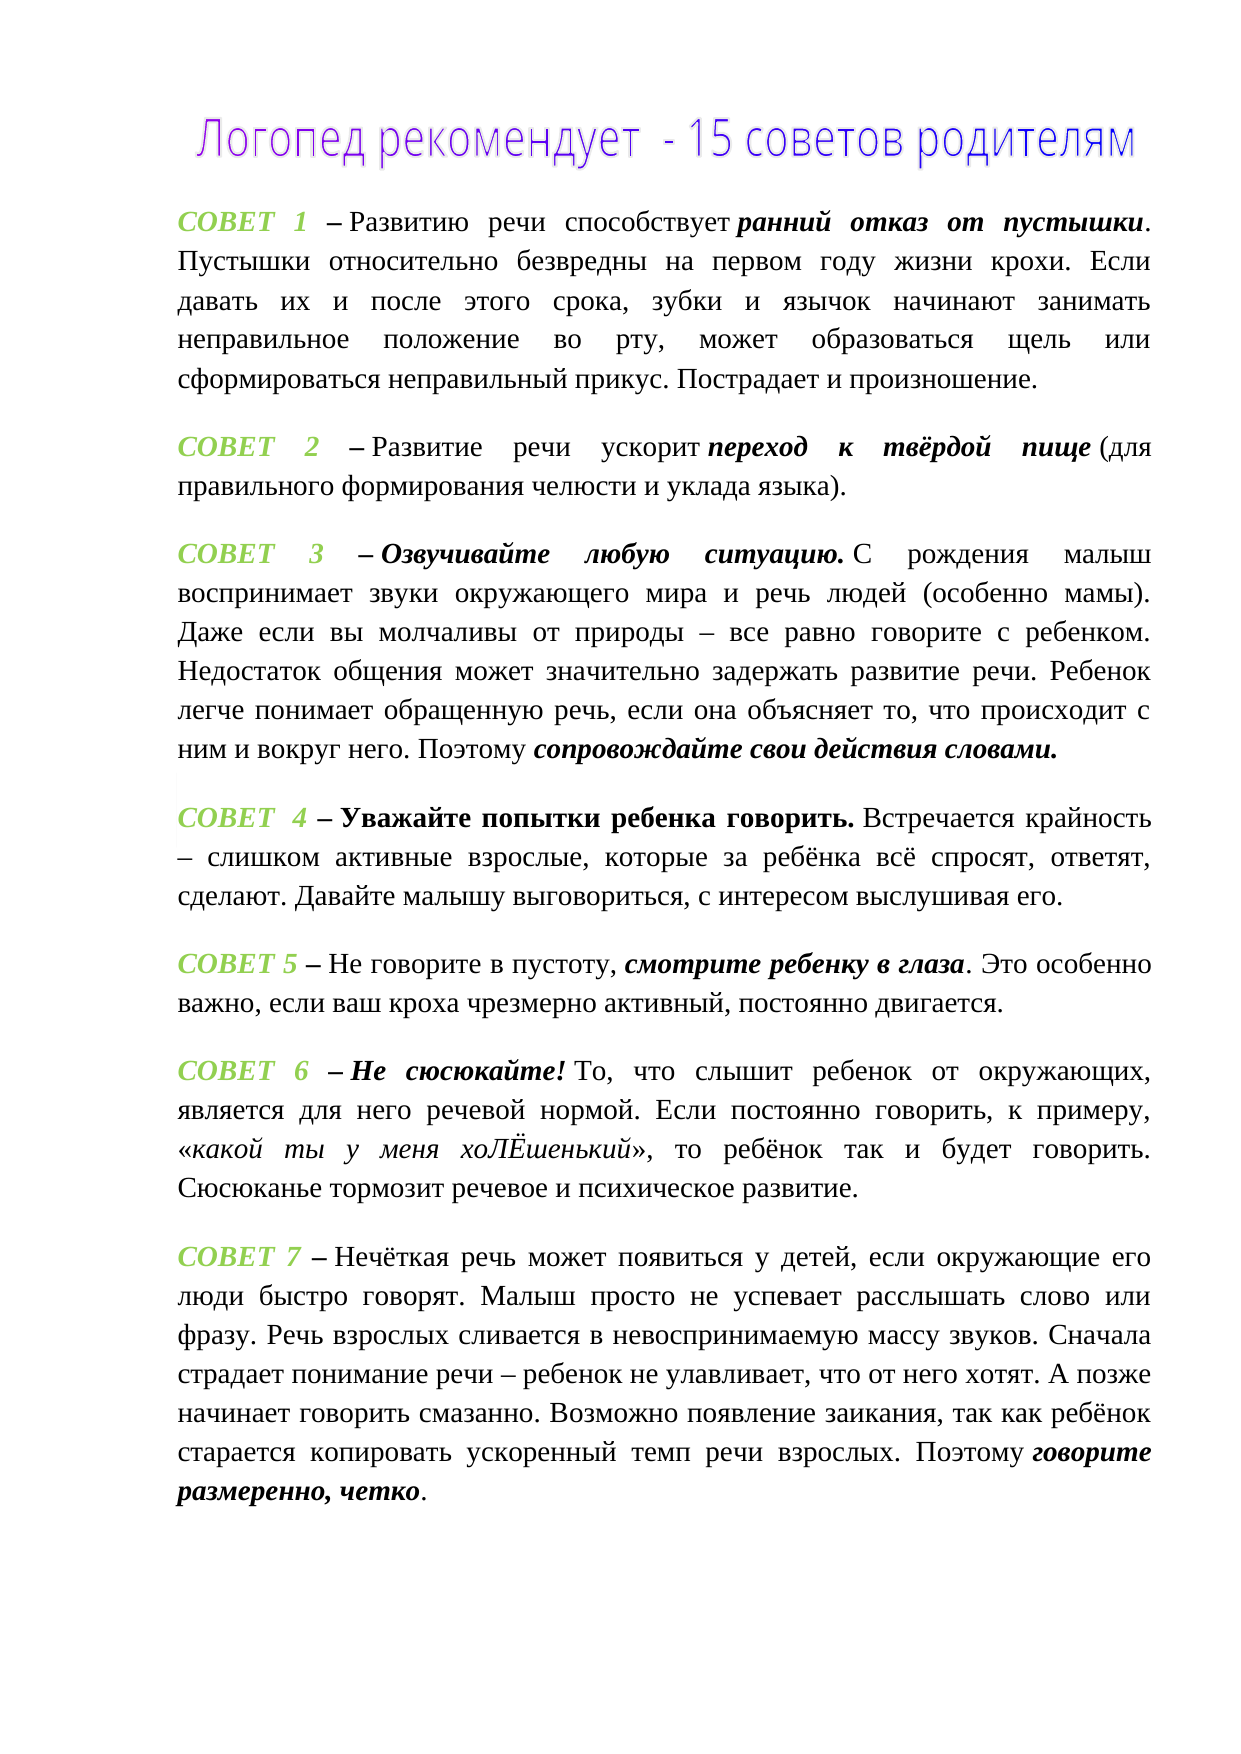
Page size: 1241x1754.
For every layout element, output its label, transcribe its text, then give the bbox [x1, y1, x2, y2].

text СОВЕТ 6 – Не сюсюкайте! То, что слышит ребенок от окружающих, является для него речевой нормой. Если постоянно говорить, к примеру, «какой ты у меня хоЛЁшенький», то ребёнок так и будет говорить. Сюсюканье тормозит речевое и психическое развитие. [177, 1048, 1152, 1204]
text СОВЕТ 4 – Уважайте попытки ребенка говорить. Встречается крайность – слишком активные взрослые, которые за ребёнка всё спросят, ответят, сделают. Давайте малышу выговориться, с интересом выслушивая его. [177, 794, 1152, 911]
text СОВЕТ 2 – Развитие речи ускорит переход к твёрдой пище (для правильного формирования челюсти и уклада языка). [177, 423, 1152, 502]
text СОВЕТ 1 – Развитию речи способствует ранний отказ от пустышки. Пустышки относительно безвредны на первом году жизни крохи. Если давать их и после этого срока, зубки и язычок начинают занимать неправильное положение во рту, может образоваться щель или сформироваться неправильный прикус. Пострадает и произношение. [177, 199, 1152, 394]
text СОВЕТ 7 – Нечёткая речь может появиться у детей, если окружающие его люди быстро говорят. Малыш просто не успевает расслышать слово или фразу. Речь взрослых сливается в невоспринимаемую массу звуков. Сначала страдает понимание речи – ребенок не улавливает, что от него хотят. А позже начинает говорить смазанно. Возможно появление заикания, так как ребёнок старается копировать ускоренный темп речи взрослых. Поэтому говорите размеренно, четко. [177, 1233, 1152, 1507]
text СОВЕТ 5 – Не говорите в пустоту, смотрите ребенку в глаза. Это особенно важно, если ваш кроха чрезмерно активный, постоянно двигается. [177, 941, 1152, 1019]
text СОВЕТ 3 – Озвучивайте любую ситуацию. С рождения малыш воспринимает звуки окружающего мира и речь людей (особенно мамы). Даже если вы молчаливы от природы – все равно говорите с ребенком. Недостаток общения может значительно задержать развитие речи. Ребенок легче понимает обращенную речь, если она объясняет то, что происходит с ним и вокруг него. Поэтому сопровождайте свои действия словами. [177, 531, 1152, 765]
